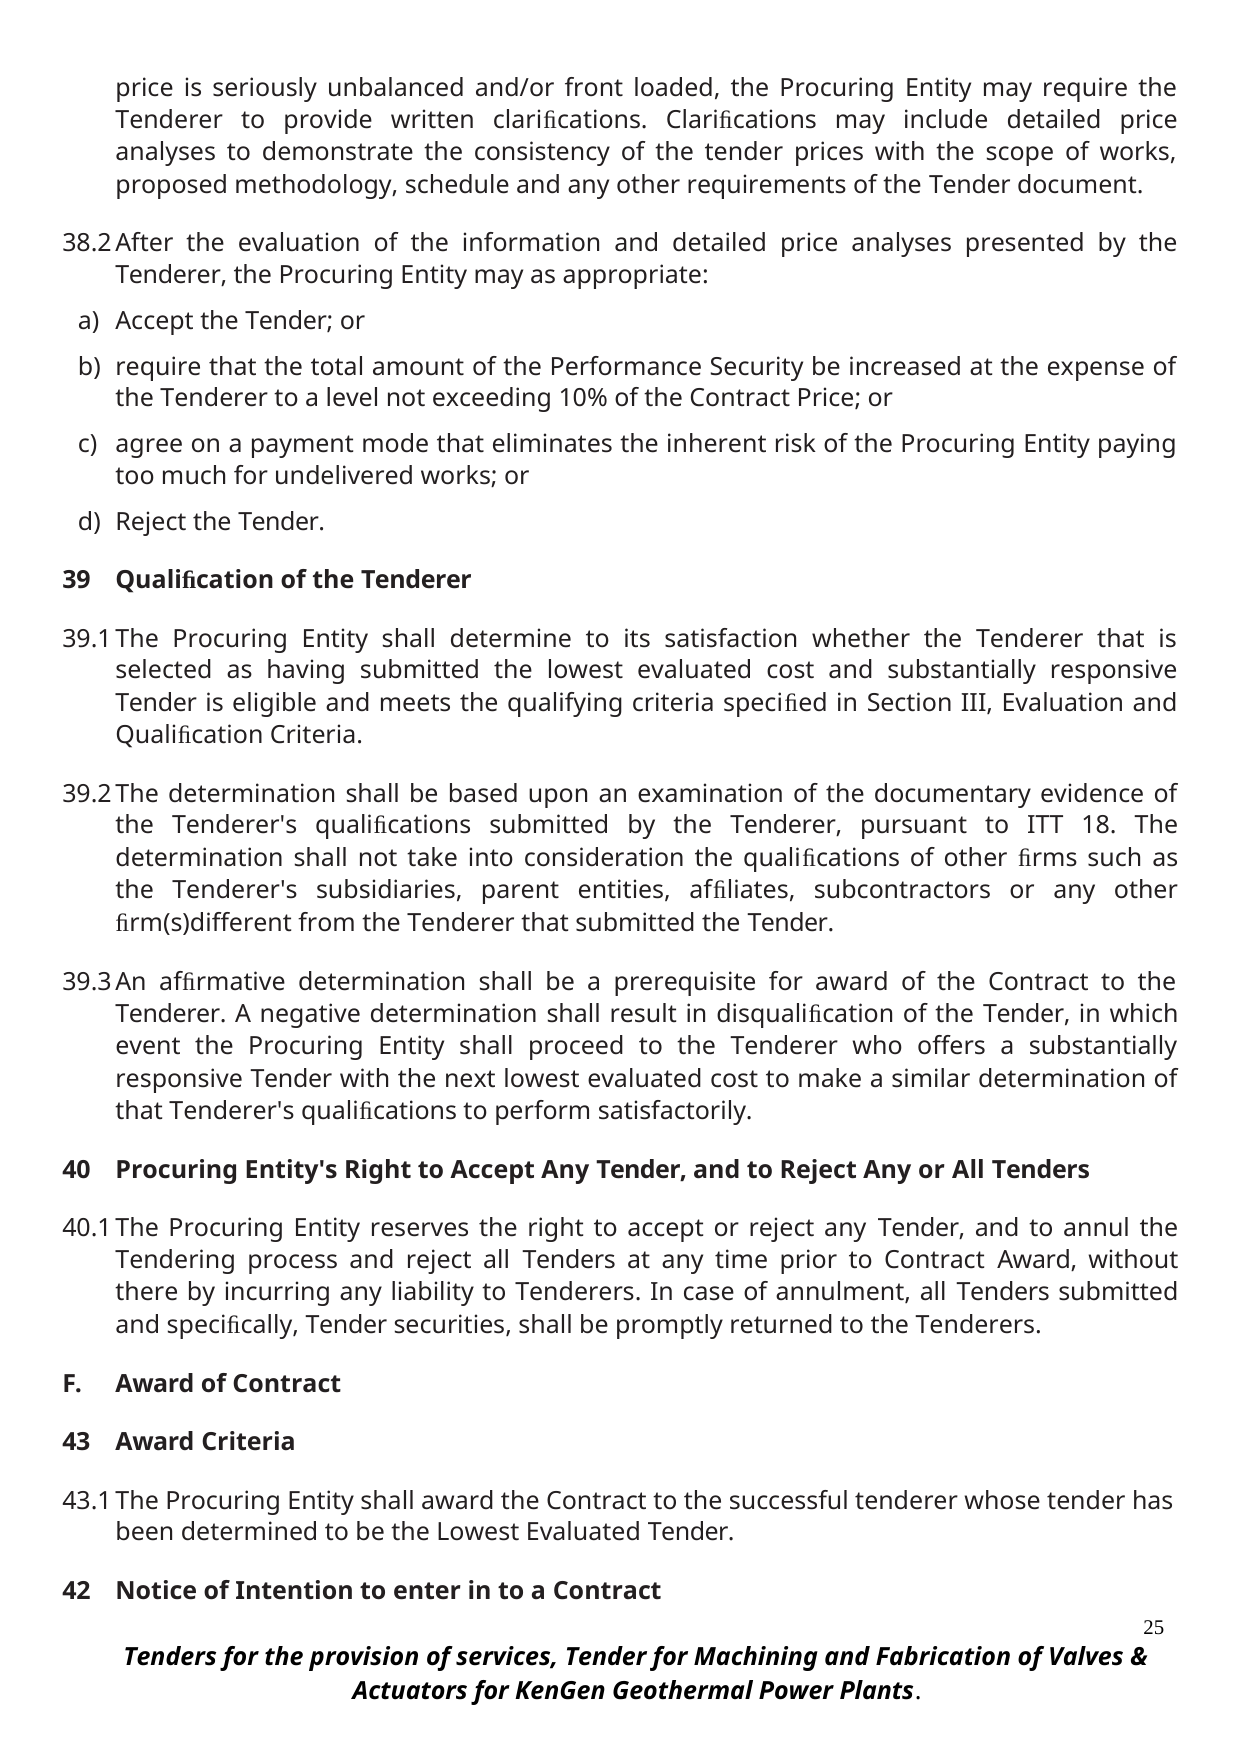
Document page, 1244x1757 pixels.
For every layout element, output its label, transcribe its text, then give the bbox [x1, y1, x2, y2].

list Accept the Tender; or [78, 303, 1178, 337]
list Reject the Tender. [78, 503, 1178, 538]
list Procuring Entity's Right to Accept Any Tender, and to Reject Any or All Tenders [62, 1152, 1178, 1186]
list An afﬁrmative determination shall be a prerequisite for award of the Contract to the Tenderer. A negative determination shall result in disqualiﬁcation of the Tender, in which event the Procuring Entity shall proceed to the Tenderer who offers a substantially responsive Tender with the next lowest evaluated cost to make a similar determination of that Tenderer's qualiﬁcations to perform satisfactorily. [62, 965, 1178, 1127]
list The determination shall be based upon an examination of the documentary evidence of the Tenderer's qualiﬁcations submitted by the Tenderer, pursuant to ITT 18. The determination shall not take into consideration the qualiﬁcations of other ﬁrms such as the Tenderer's subsidiaries, parent entities, afﬁliates, subcontractors or any other ﬁrm(s)different from the Tenderer that submitted the Tender. [62, 776, 1178, 938]
list Award Criteria [62, 1424, 1178, 1458]
list The Procuring Entity shall determine to its satisfaction whether the Tenderer that is selected as having submitted the lowest evaluated cost and substantially responsive Tender is eligible and meets the qualifying criteria speciﬁed in Section III, Evaluation and Qualiﬁcation Criteria. [62, 621, 1178, 751]
list The Procuring Entity reserves the right to accept or reject any Tender, and to annul the Tendering process and reject all Tenders at any time prior to Contract Award, without there by incurring any liability to Tenderers. In case of annulment, all Tenders submitted and speciﬁcally, Tender securities, shall be promptly returned to the Tenderers. [62, 1211, 1178, 1341]
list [62, 71, 1178, 200]
text F. Award of Contract [62, 1365, 1178, 1399]
list agree on a payment mode that eliminates the inherent risk of the Procuring Entity paying too much for undelivered works; or [78, 427, 1178, 492]
list Notice of Intention to enter in to a Contract [62, 1573, 1178, 1607]
list After the evaluation of the information and detailed price analyses presented by the Tenderer, the Procuring Entity may as appropriate: [62, 226, 1178, 291]
list require that the total amount of the Performance Security be increased at the expense of the Tenderer to a level not exceeding 10% of the Contract Price; or [78, 349, 1178, 414]
text 43.1 The Procuring Entity shall award the Contract to the successful tenderer whose tender has been determined to be the Lowest Evaluated Tender. [62, 1483, 1178, 1548]
list Qualiﬁcation of the Tenderer [62, 562, 1178, 596]
